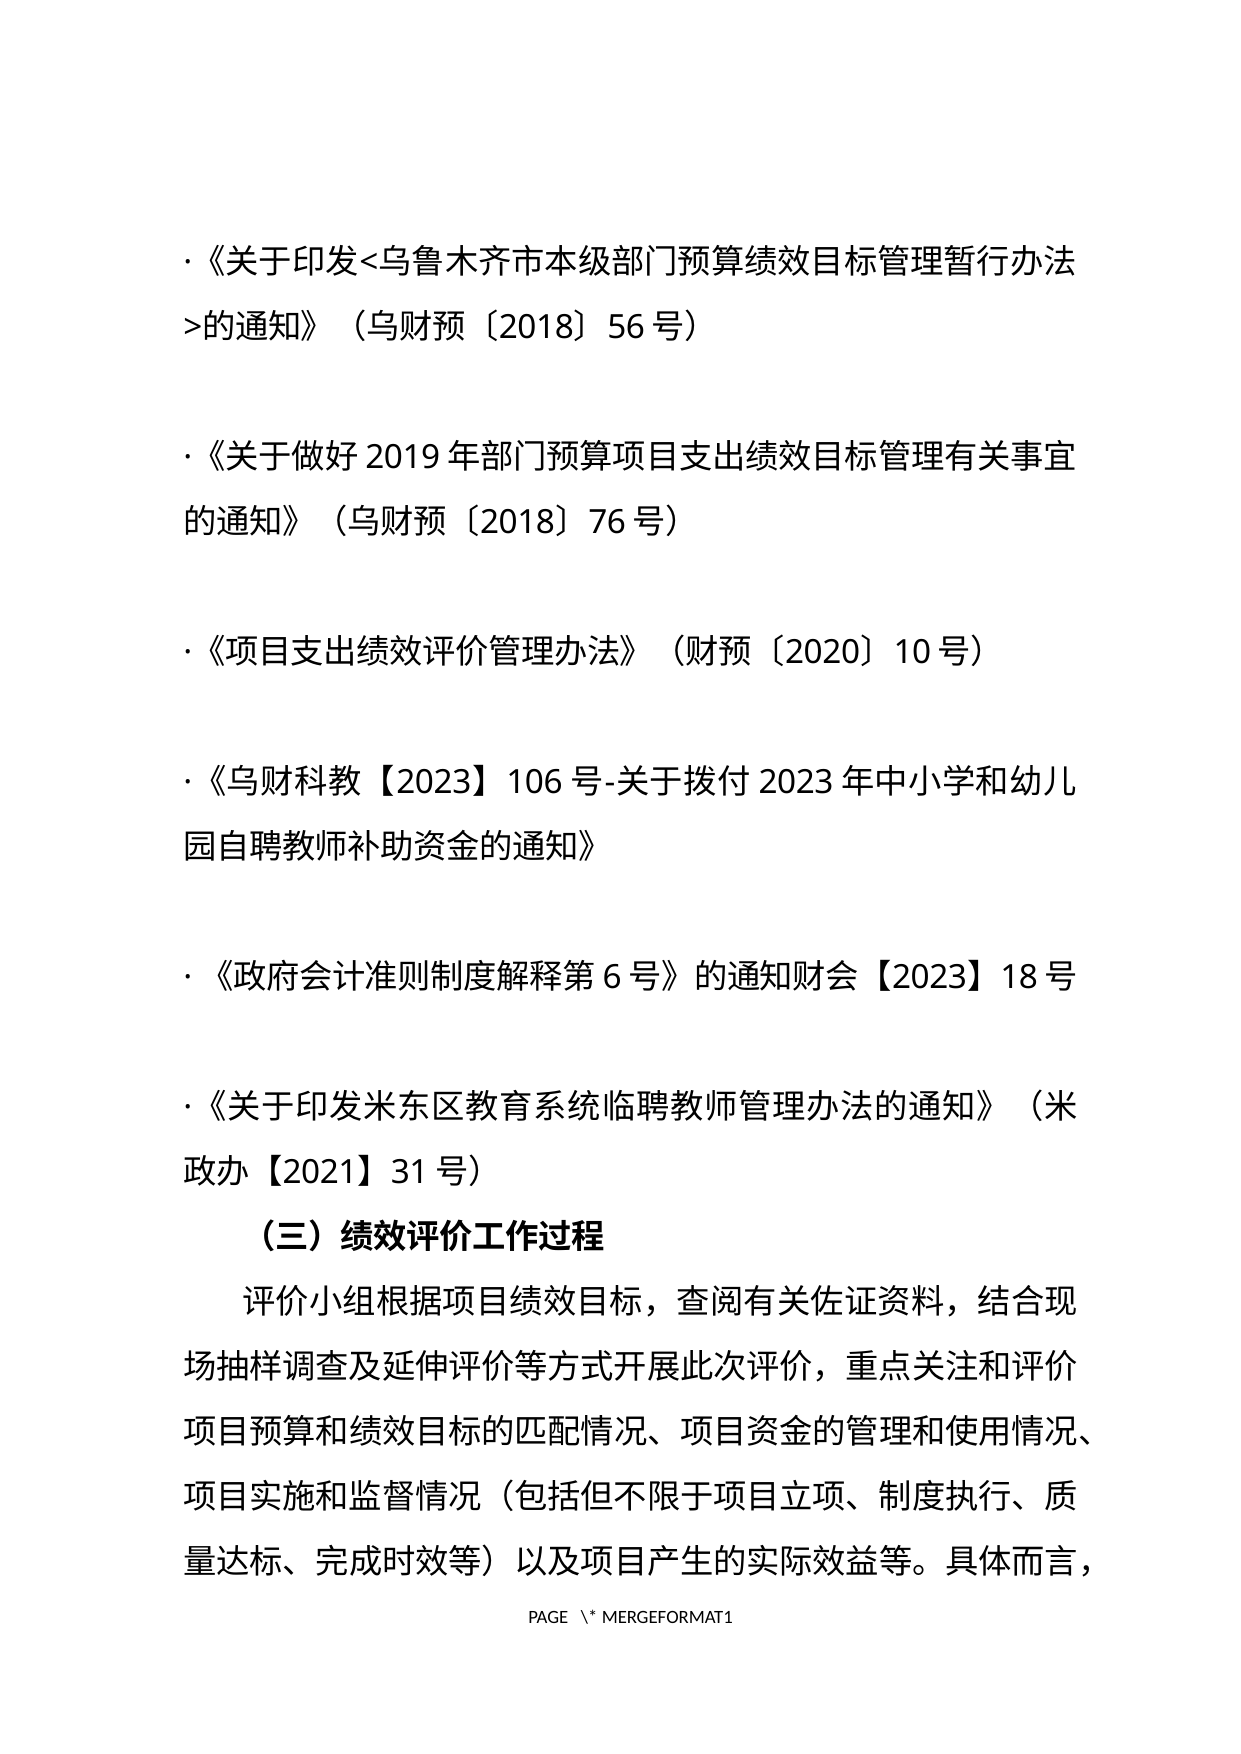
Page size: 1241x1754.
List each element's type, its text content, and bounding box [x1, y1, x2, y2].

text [183, 162, 1078, 1202]
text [183, 1267, 1078, 1592]
text （三）绩效评价工作过程 [183, 1202, 1078, 1267]
